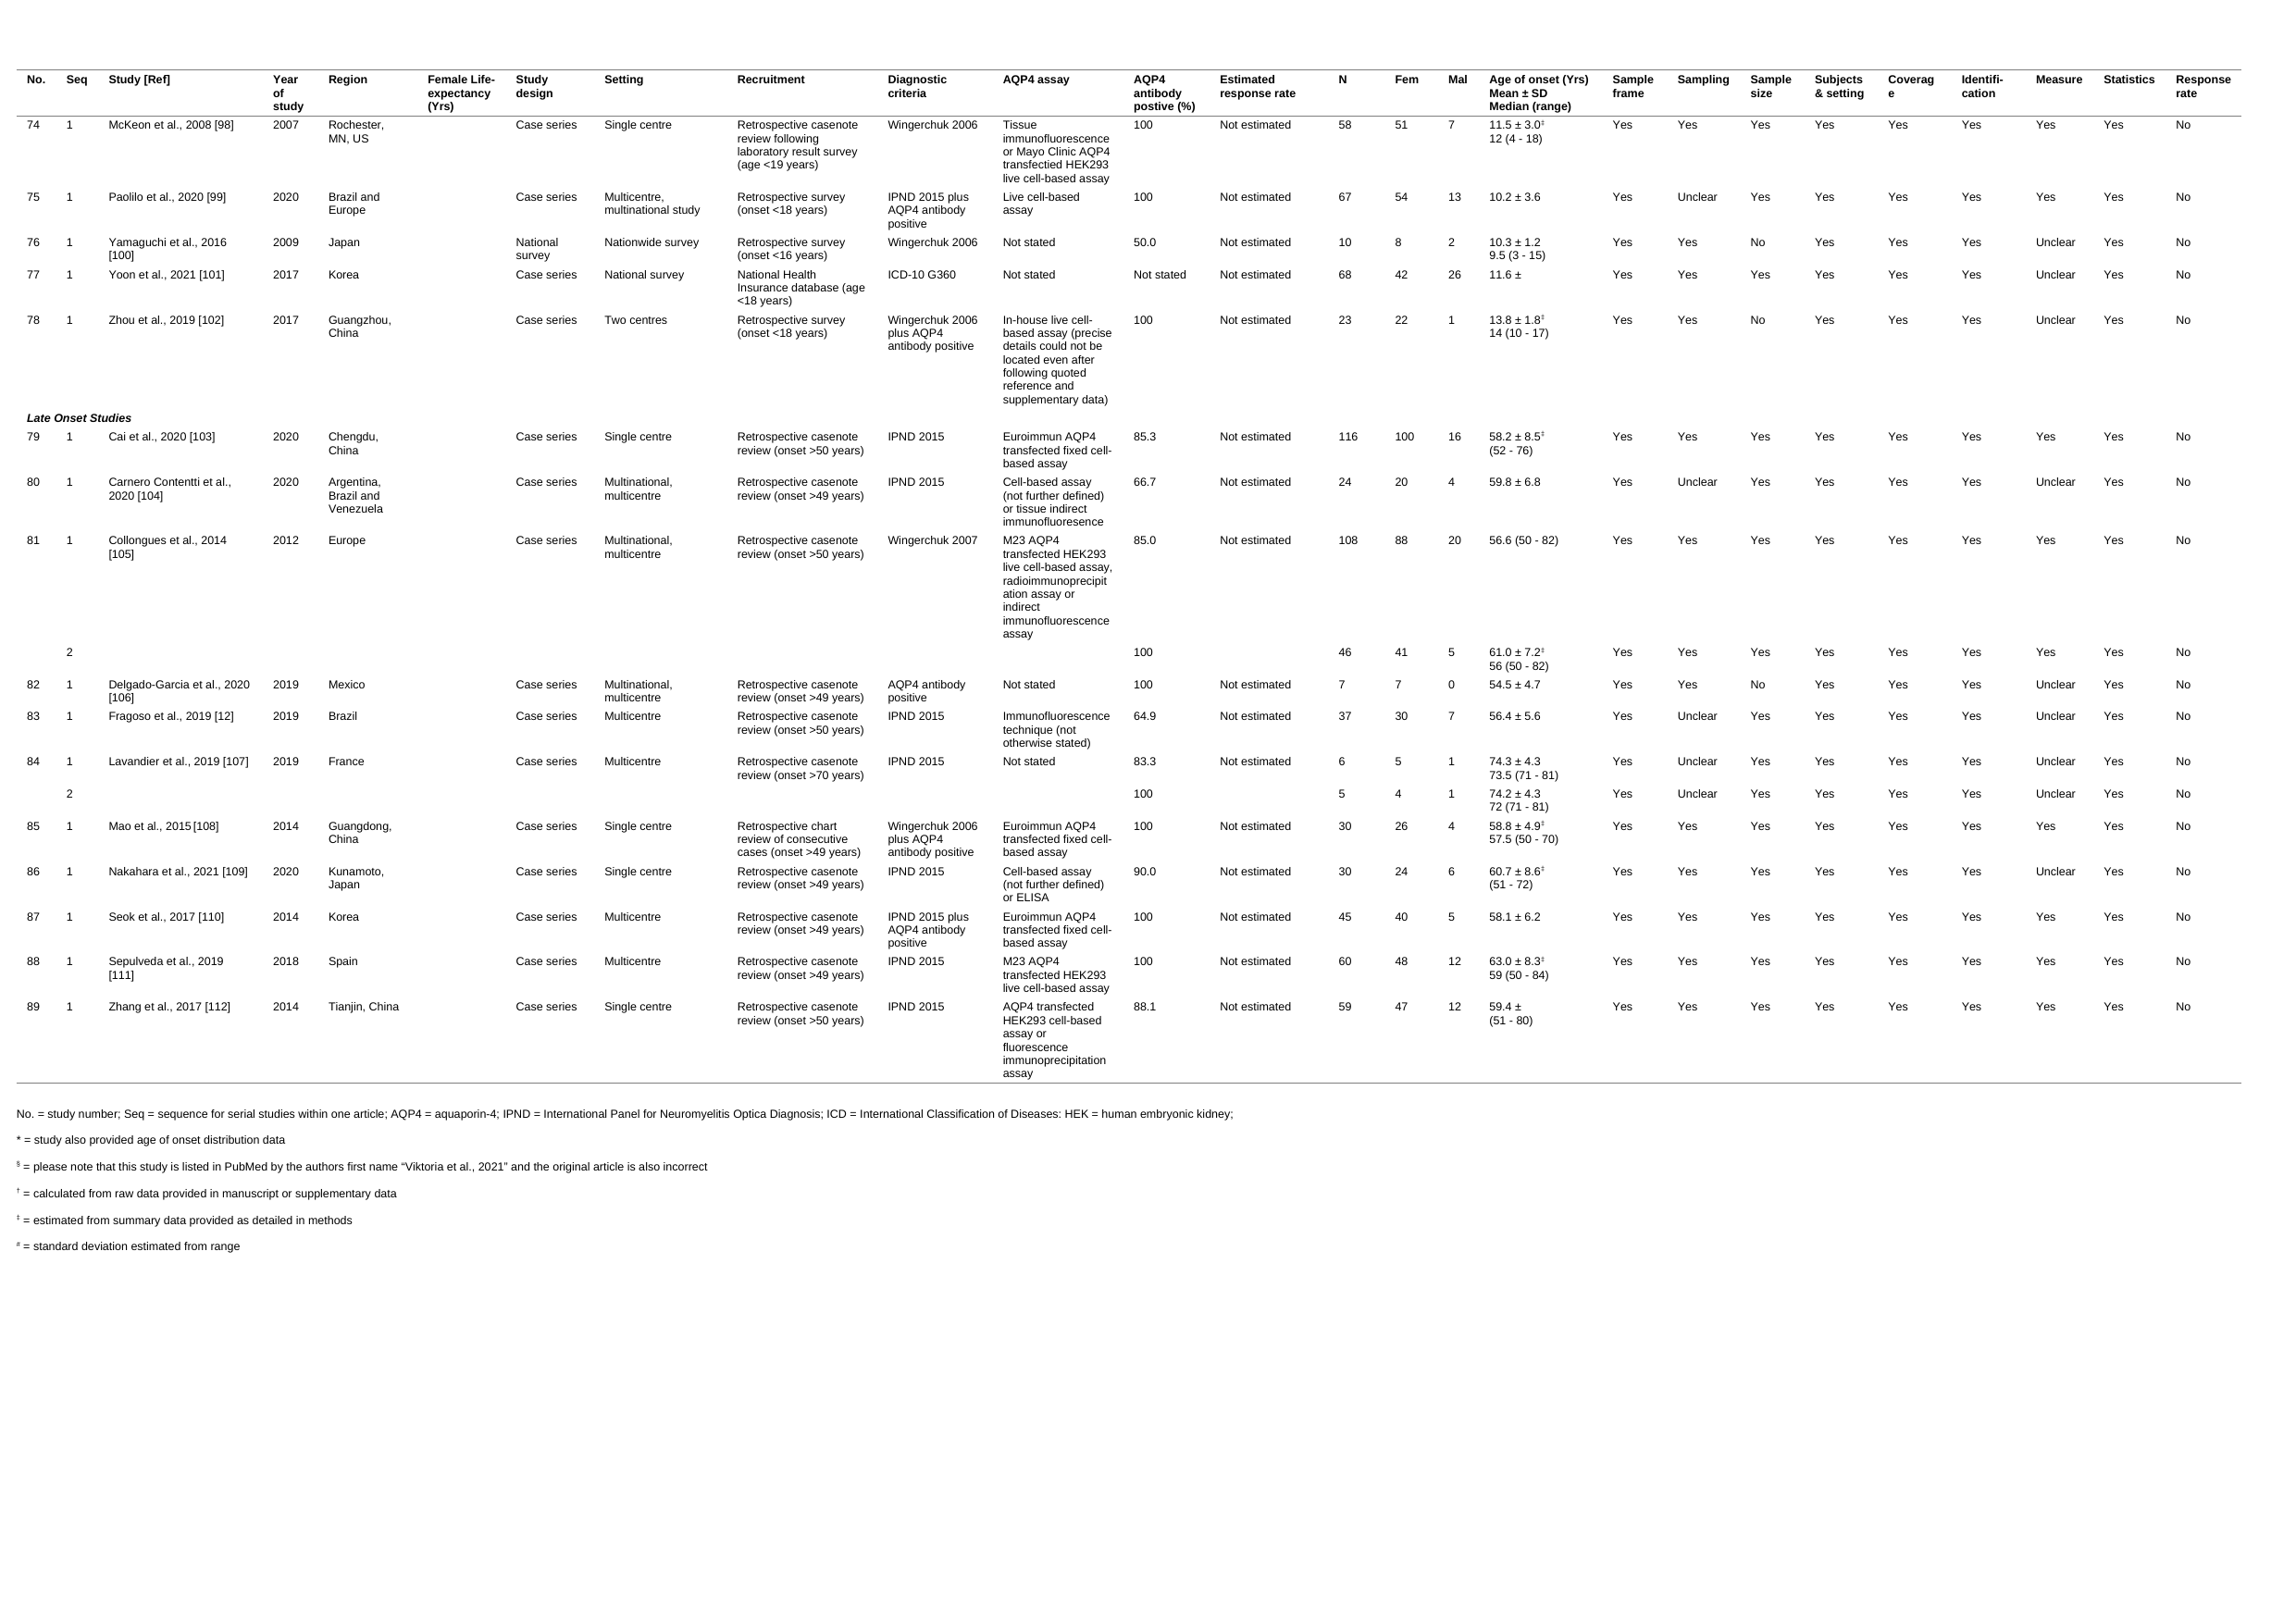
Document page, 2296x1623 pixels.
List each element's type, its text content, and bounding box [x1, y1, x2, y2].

table_header Sample size [1740, 70, 1804, 116]
table_header Mal [1438, 70, 1479, 116]
table_header Response rate [2166, 70, 2241, 116]
text † = calculated from raw data provided in manuscript or supplementary data [17, 1186, 2279, 1200]
table_header Estimated response rate [1210, 70, 1328, 116]
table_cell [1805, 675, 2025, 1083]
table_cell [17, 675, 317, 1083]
table_header Sample frame [1602, 70, 1667, 116]
table_header Female Life-expectancy (Yrs) [417, 70, 505, 116]
table_header Measure [2026, 70, 2093, 116]
table_header Age of onset (Yrs) Mean ± SD Median (range) [1479, 70, 1602, 116]
table_header Coverage [1878, 70, 1951, 116]
table_header Statistics [2093, 70, 2166, 116]
table_header Recruitment [726, 70, 877, 116]
text No. = study number; Seq = sequence for serial studies within one article; AQP4 = aquaporin-4; IPND = International Panel for Neuromyelitis Optica Diagnosis; ICD = International Classification of Diseases: HEK = human embryonic kidney; [17, 1107, 2279, 1121]
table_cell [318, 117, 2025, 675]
text # = standard deviation estimated from range [17, 1240, 2279, 1253]
table_header Setting [594, 70, 726, 116]
table_header AQP4 antibody postive (%) [1123, 70, 1210, 116]
table_header Identifi-cation [1951, 70, 2025, 116]
table_header N [1328, 70, 1384, 116]
table_header Year of study [263, 70, 317, 116]
table_header Diagnostic criteria [877, 70, 992, 116]
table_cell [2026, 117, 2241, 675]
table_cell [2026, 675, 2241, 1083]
text ‡ = estimated from summary data provided as detailed in methods [17, 1213, 2279, 1227]
table_header Subjects & setting [1805, 70, 1878, 116]
table_header Study [Ref] [98, 70, 263, 116]
table_header Fem [1384, 70, 1438, 116]
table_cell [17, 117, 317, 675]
table_header Sampling [1667, 70, 1740, 116]
text § = please note that this study is listed in PubMed by the authors first name “Viktoria et al., 2021” and the original article is also incorrect [17, 1160, 2279, 1173]
table_header Seq [56, 70, 98, 116]
table_header Study design [505, 70, 594, 116]
table_header AQP4 assay [992, 70, 1123, 116]
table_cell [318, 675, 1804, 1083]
table_header Region [318, 70, 417, 116]
table_header No. [17, 70, 56, 116]
